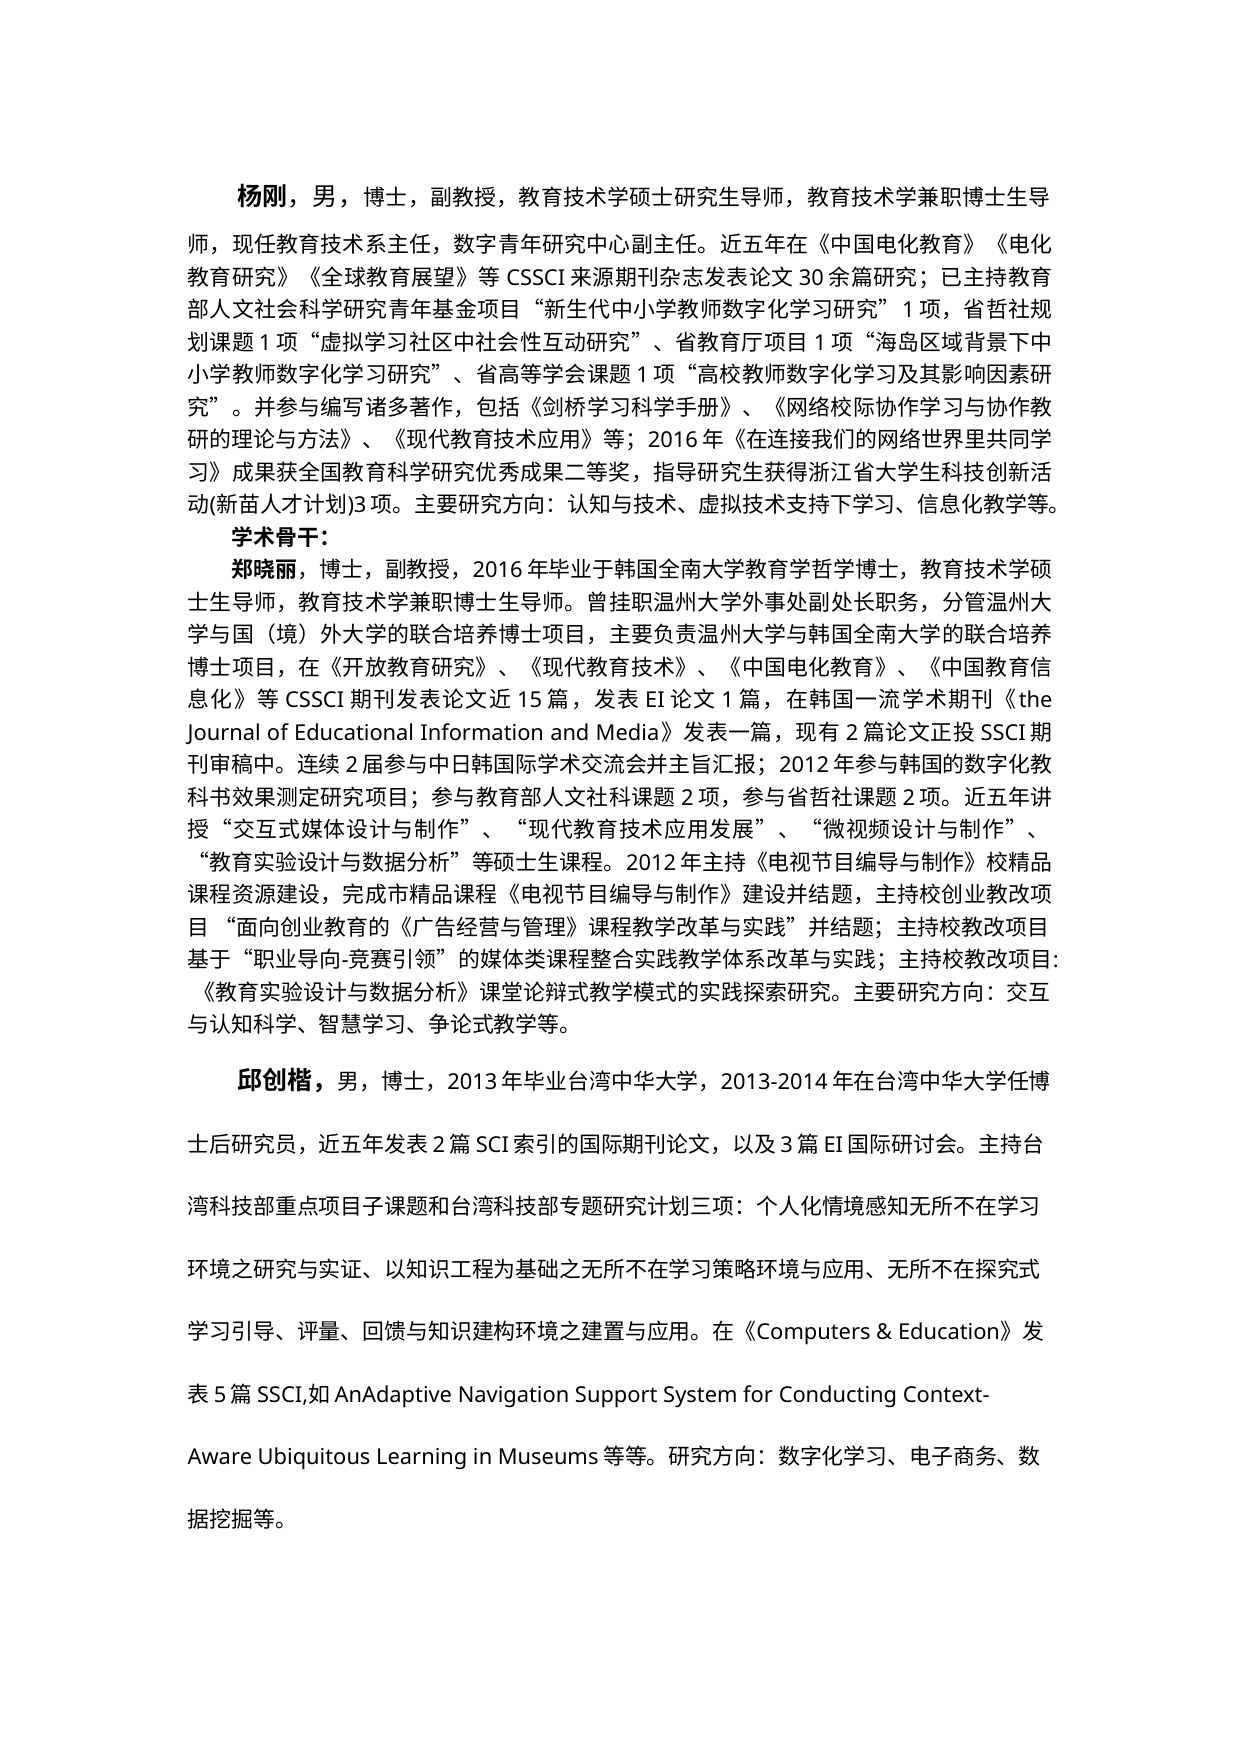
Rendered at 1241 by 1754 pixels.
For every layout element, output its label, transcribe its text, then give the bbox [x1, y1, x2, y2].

list 郑晓丽，博士，副教授，2016年毕业于韩国全南大学教育学哲学博士，教育技术学硕士生导师，教育技术学兼职博士生导师。曾挂职温州大学外事处副处长职务，分管温州大学与国（境）外大学的联合培养博士项目，主要负责温州大学与韩国全南大学的联合培养博士项目，在《开放教育研究》、《现代教育技术》、《中国电化教育》、《中国教育信息化》等CSSCI期刊发表论文近15篇，发表EI论文1篇，在韩国一流学术期刊《the Journal of Educational Information and Media》发表一篇，现有2篇论文正投SSCI期刊审稿中。连续2届参与中日韩国际学术交流会并主旨汇报；2012年参与韩国的数字化教科书效果测定研究项目；参与教育部人文社科课题2项，参与省哲社课题2项。近五年讲授“交互式媒体设计与制作”、“现代教育技术应用发展”、“微视频设计与制作”、“教育实验设计与数据分析”等硕士生课程。2012年主持《电视节目编导与制作》校精品课程资源建设，完成市精品课程《电视节目编导与制作》建设并结题，主持校创业教改项目 “面向创业教育的《广告经营与管理》课程教学改革与实践”并结题；主持校教改项目：基于“职业导向-竞赛引领”的媒体类课程整合实践教学体系改革与实践；主持校教改项目: 《教育实验设计与数据分析》课堂论辩式教学模式的实践探索研究。主要研究方向：交互与认知科学、智慧学习、争论式教学等。 [187, 552, 1053, 1039]
list 学术骨干： [187, 519, 1053, 552]
text 杨刚，男，博士，副教授，教育技术学硕士研究生导师，教育技术学兼职博士生导师，现任教育技术系主任，数字青年研究中心副主任。近五年在《中国电化教育》《电化教育研究》《全球教育展望》等CSSCI来源期刊杂志发表论文30余篇研究；已主持教育部人文社会科学研究青年基金项目“新生代中小学教师数字化学习研究”1项，省哲社规划课题1项“虚拟学习社区中社会性互动研究”、省教育厅项目1项“海岛区域背景下中小学教师数字化学习研究”、省高等学会课题1项“高校教师数字化学习及其影响因素研究”。并参与编写诸多著作，包括《剑桥学习科学手册》、《网络校际协作学习与协作教研的理论与方法》、《现代教育技术应用》等；2016年《在连接我们的网络世界里共同学习》成果获全国教育科学研究优秀成果二等奖，指导研究生获得浙江省大学生科技创新活动(新苗人才计划)3项。主要研究方向：认知与技术、虚拟技术支持下学习、信息化教学等。 [187, 162, 1053, 519]
text 邱创楷，男，博士，2013年毕业台湾中华大学，2013-2014年在台湾中华大学任博士后研究员，近五年发表2篇SCI索引的国际期刊论文，以及3篇EI国际研讨会。主持台湾科技部重点项目子课题和台湾科技部专题研究计划三项：个人化情境感知无所不在学习环境之研究与实证、以知识工程为基础之无所不在学习策略环境与应用、无所不在探究式学习引导、评量、回馈与知识建构环境之建置与应用。在《Computers & Education》发表5篇SSCI,如AnAdaptive Navigation Support System for Conducting Context-Aware Ubiquitous Learning in Museums等等。研究方向：数字化学习、电子商务、数据挖掘等。 [187, 1039, 1053, 1539]
